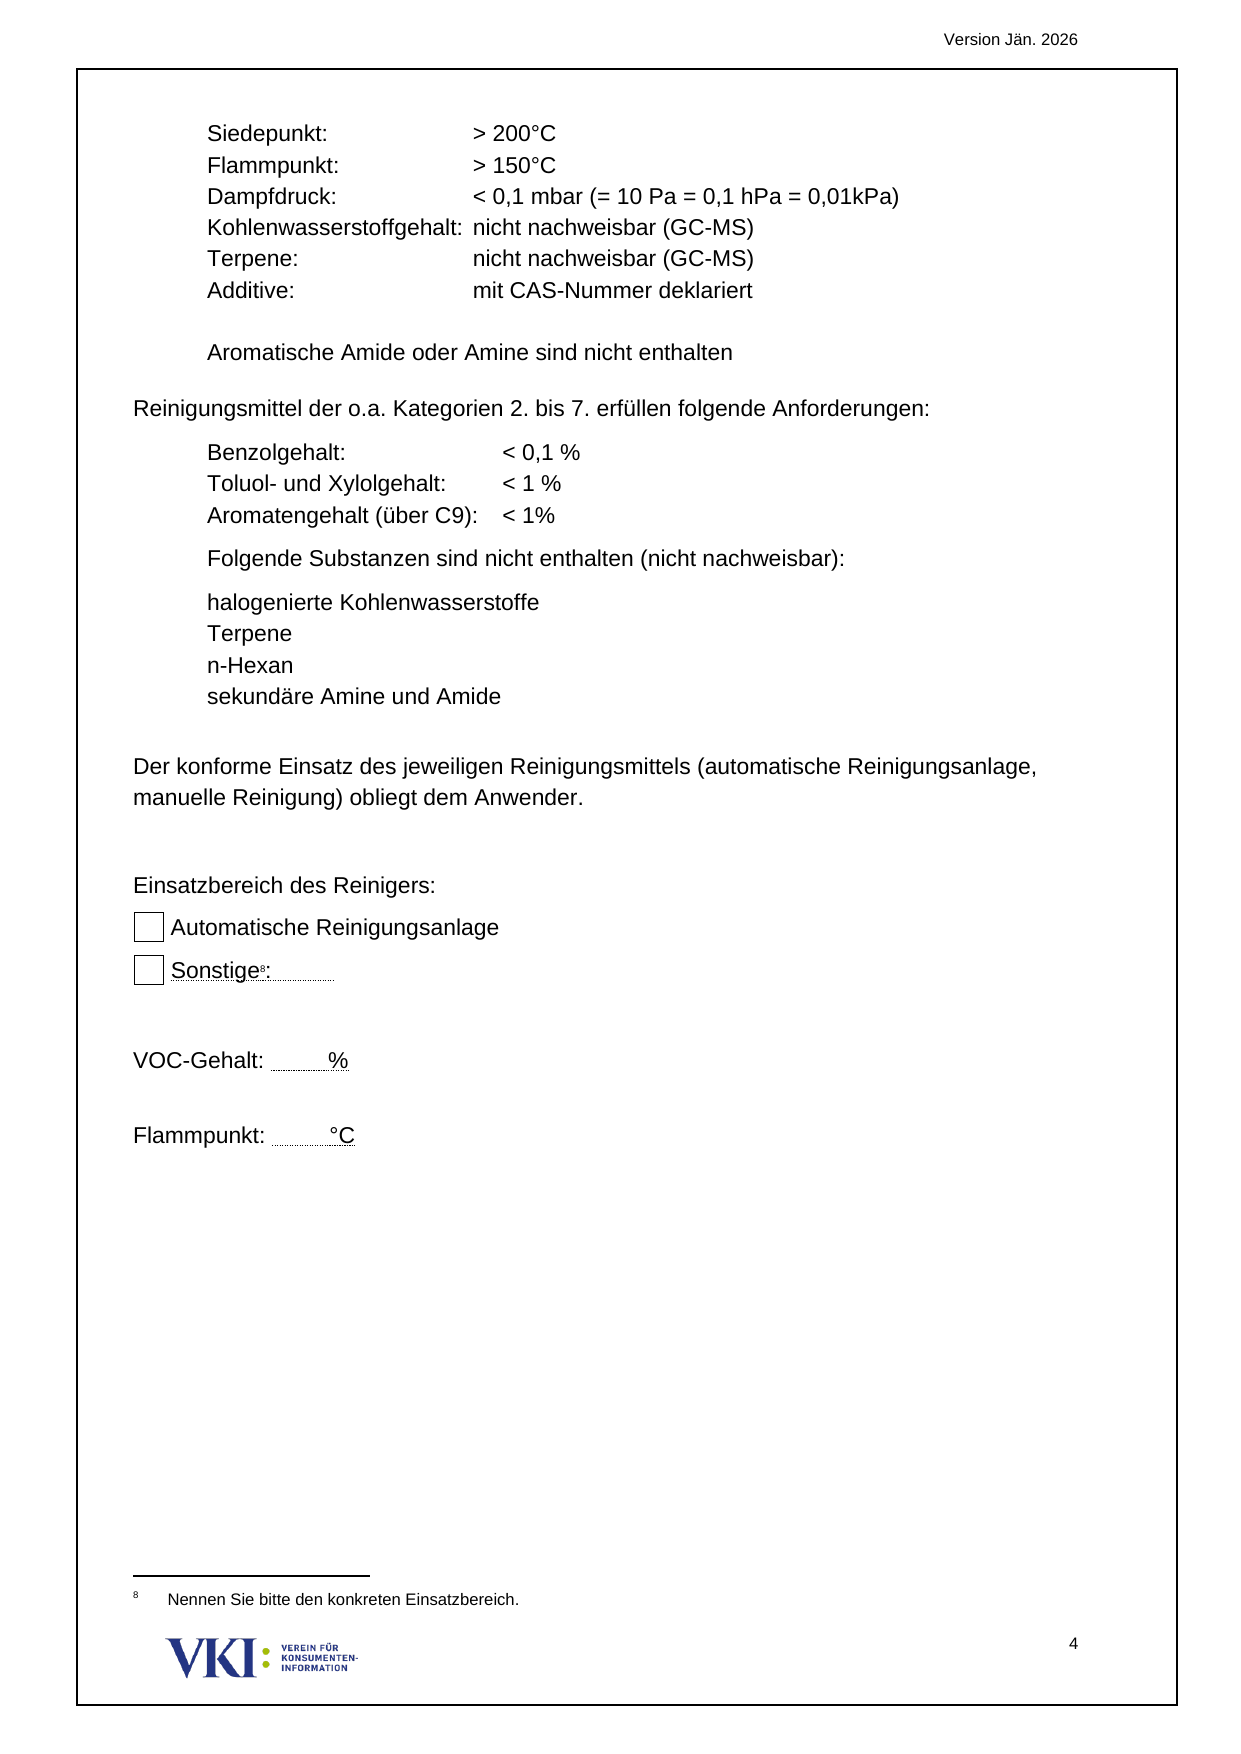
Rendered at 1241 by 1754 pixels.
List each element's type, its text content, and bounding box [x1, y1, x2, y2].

text Folgende Substanzen sind nicht enthalten (nicht nachweisbar): [207, 541, 1078, 572]
picture [157, 1634, 358, 1679]
text Einsatzbereich des Reinigers: [133, 867, 1078, 898]
text Benzolgehalt: < 0,1 % Toluol- und Xylolgehalt: < 1 % Aromatengehalt (über C9): < 1% [207, 434, 1078, 528]
text Der konforme Einsatz des jeweiligen Reinigungsmittels (automatische Reinigungsanlage, manuelle Reinigung) obliegt dem Anwender. [133, 748, 1078, 811]
text halogenierte Kohlenwasserstoffe Terpene n-Hexan sekundäre Amine und Amide [207, 584, 1078, 709]
text VOC-Gehalt: % [133, 1042, 1078, 1073]
text Siedepunkt: > 200°C Flammpunkt: > 150°C Dampfdruck: < 0,1 mbar (= 10 Pa = 0,1 hPa = 0,01kPa) Kohlenwasserstoffgehalt: nicht nachweisbar (GC-MS) Terpene: nicht nachweisbar (GC-MS) Additive: mit CAS-Nummer deklariert Aromatische Amide oder Amine sind nicht enthalten [207, 116, 1078, 366]
text Flammpunkt: °C [133, 1117, 1078, 1148]
text Automatische Reinigungsanlage [133, 911, 1078, 942]
text Sonstige: [133, 954, 1078, 986]
text Reinigungsmittel der o.a. Kategorien 2. bis 7. erfüllen folgende Anforderungen: [133, 391, 1078, 422]
